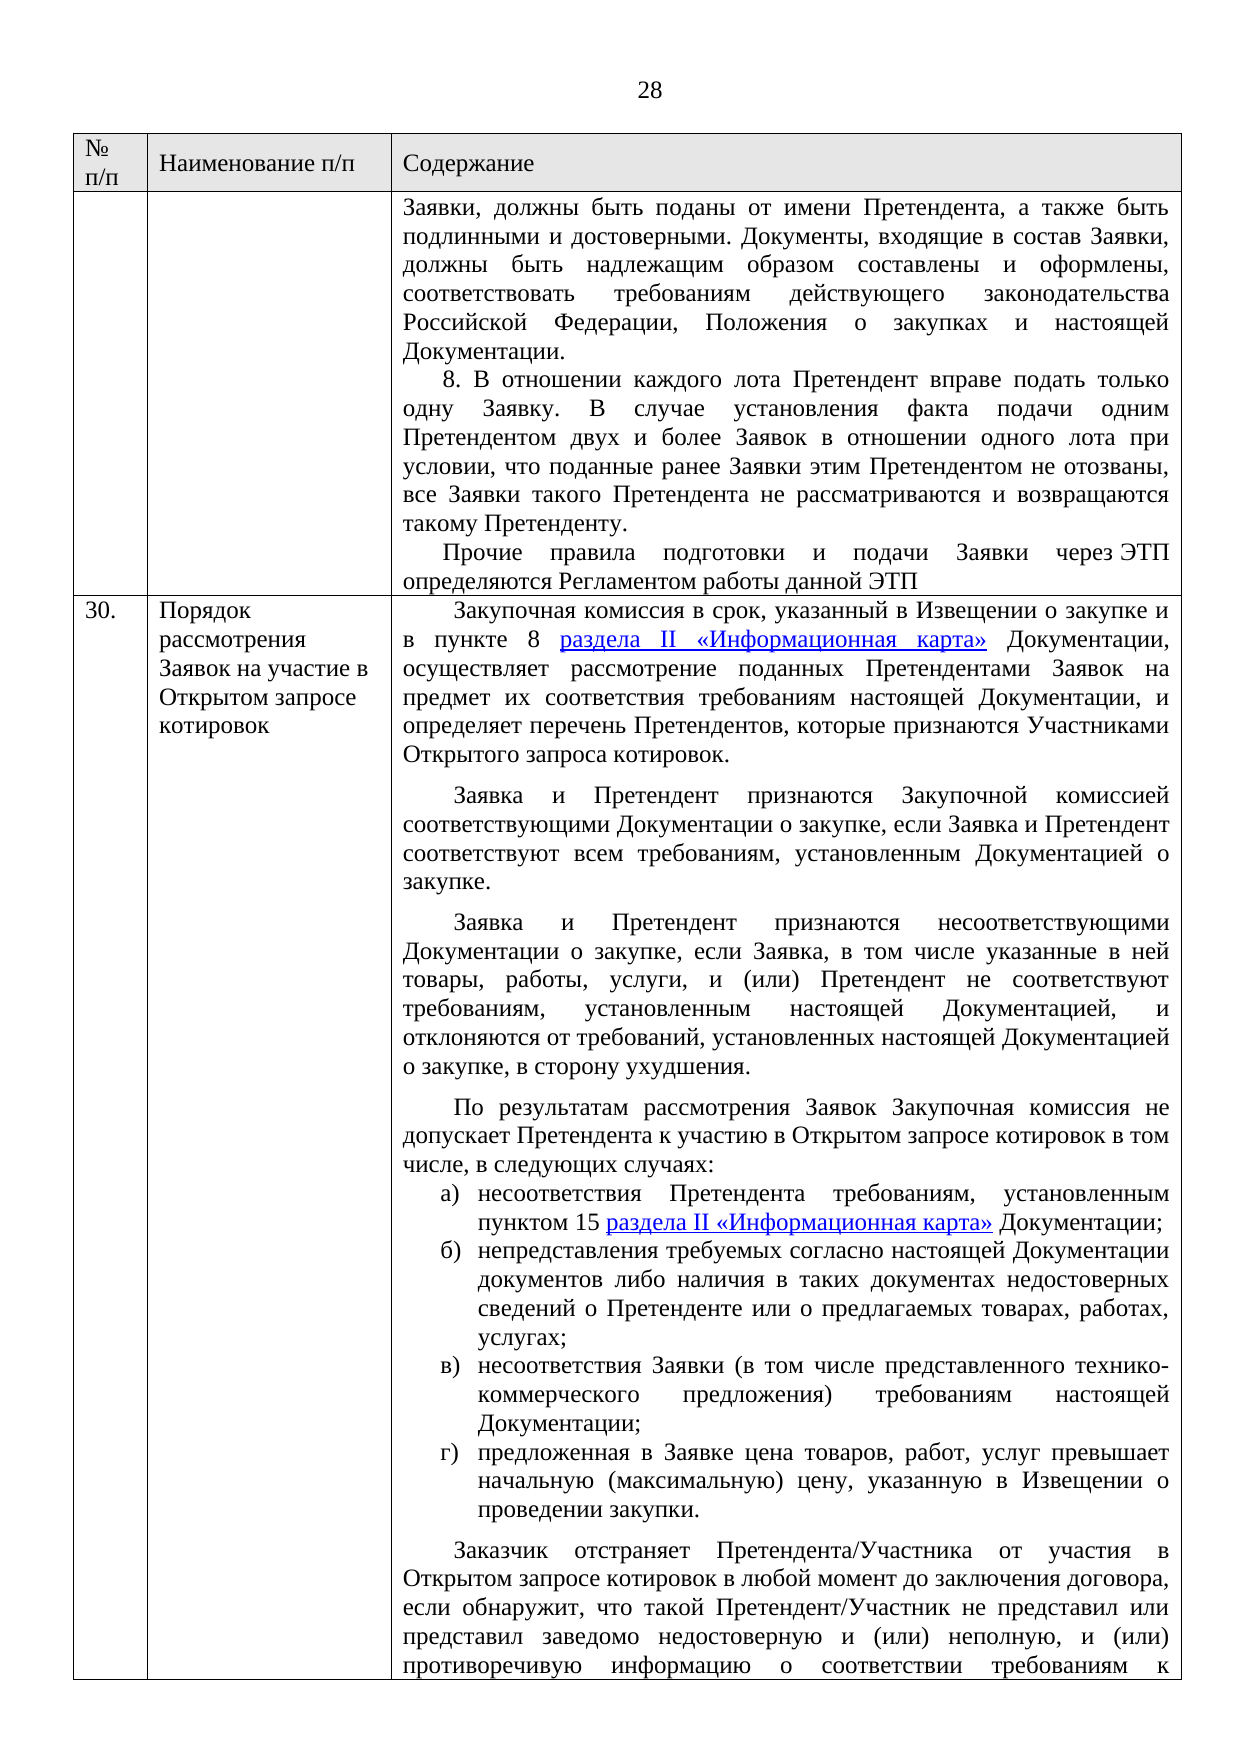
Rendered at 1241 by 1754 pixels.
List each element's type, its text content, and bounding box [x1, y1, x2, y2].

table_cell [74, 596, 147, 1678]
table_cell [74, 192, 147, 594]
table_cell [148, 192, 391, 594]
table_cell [148, 596, 391, 1678]
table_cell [392, 192, 1181, 594]
table_header Наименование п/п [148, 134, 391, 191]
table_header № п/п [74, 134, 147, 191]
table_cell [392, 596, 1181, 1678]
table_header Содержание [392, 134, 1181, 191]
